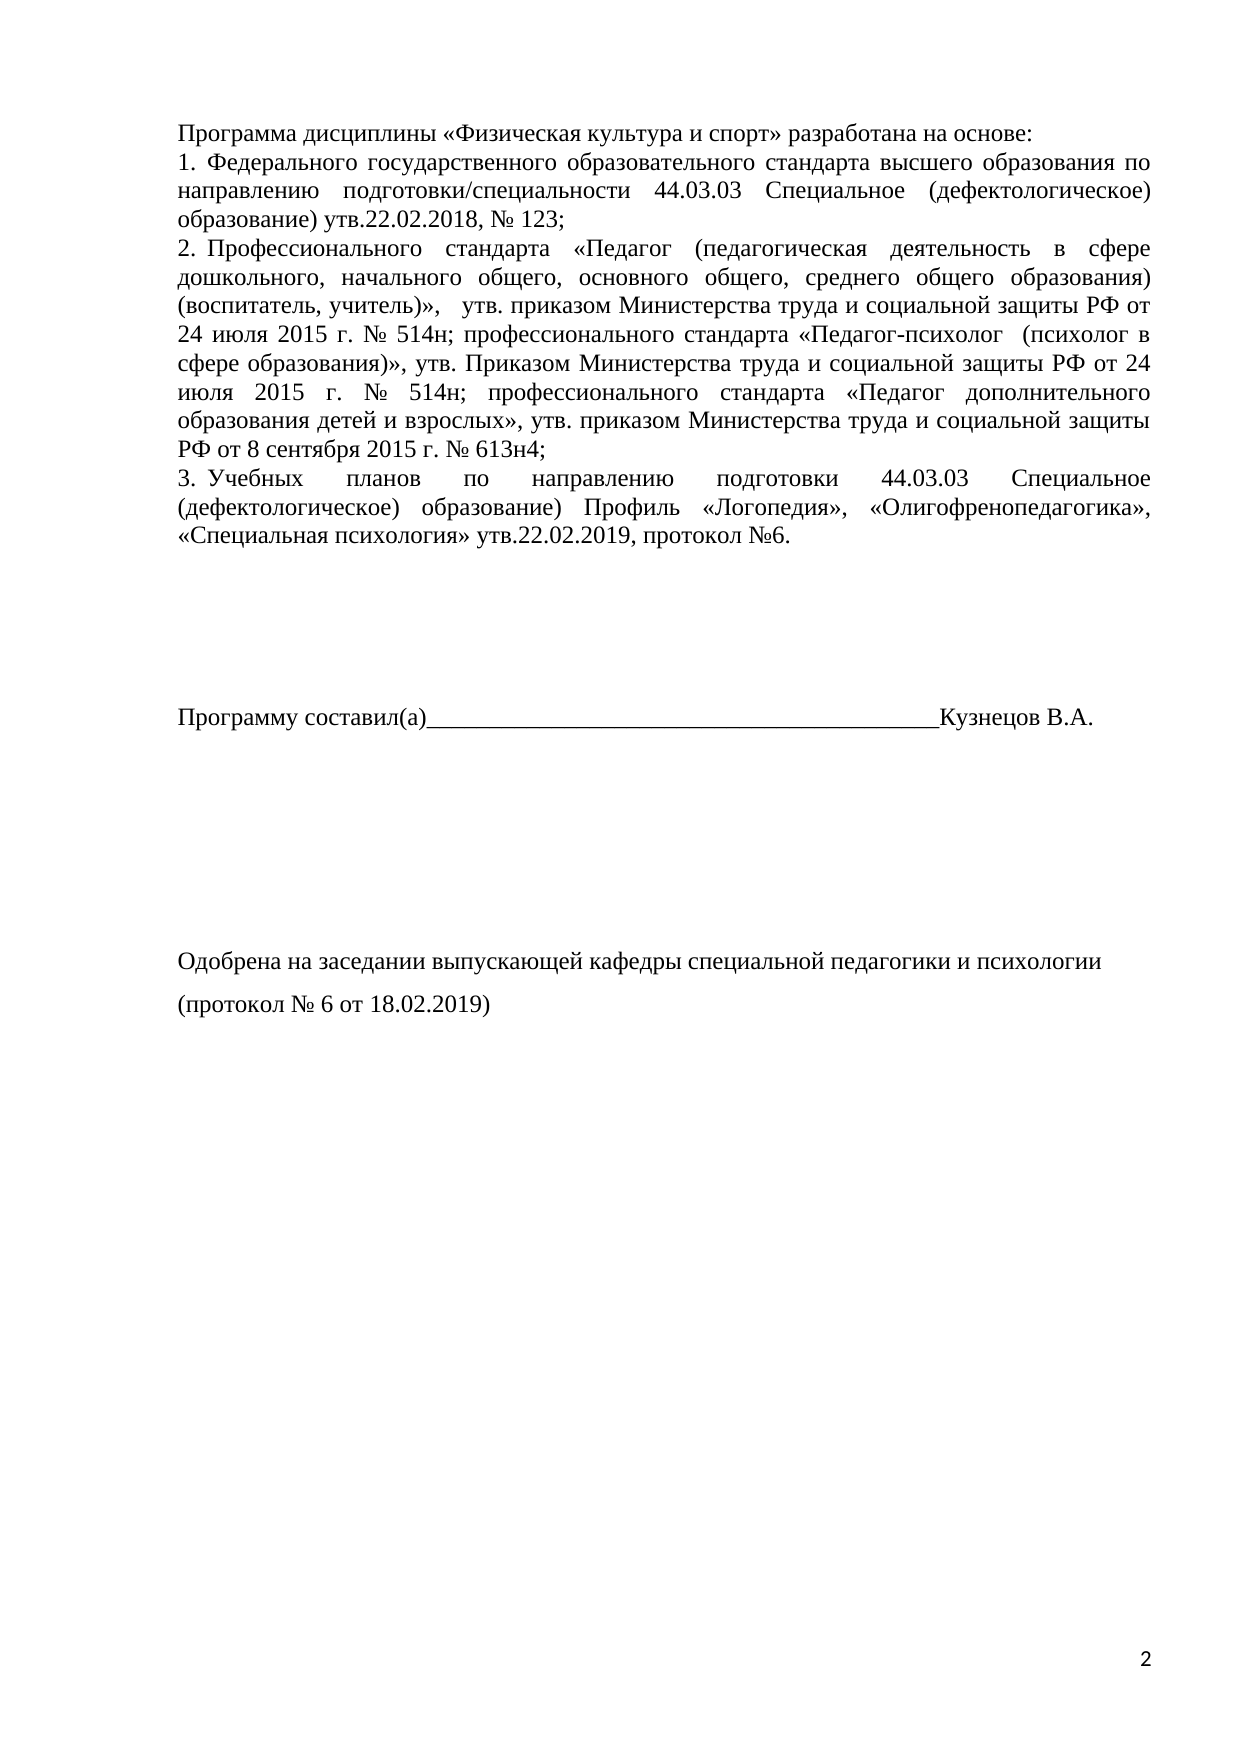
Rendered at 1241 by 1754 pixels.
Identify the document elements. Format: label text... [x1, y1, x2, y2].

text Программа дисциплины «Физическая культура и спорт» разработана на основе: [177, 118, 1152, 147]
text Одобрена на заседании выпускающей кафедры специальной педагогики и психологии [177, 946, 1152, 975]
text (протокол № 6 от 18.02.2019) [177, 989, 1152, 1018]
text Программу составил(а)_________________________________________Кузнецов В.А. [177, 702, 1152, 731]
list Профессионального стандарта «Педагог (педагогическая деятельность в сфере дошкольного, начального общего, основного общего, среднего общего образования) (воспитатель, учитель)», утв. приказом Министерства труда и социальной защиты РФ от 24 июля 2015 г. № 514н; профессионального стандарта «Педагог-психолог (психолог в сфере образования)», утв. Приказом Министерства труда и социальной защиты РФ от 24 июля 2015 г. № 514н; профессионального стандарта «Педагог дополнительного образования детей и взрослых», утв. приказом Министерства труда и социальной защиты РФ от 8 сентября 2015 г. № 613н4; [177, 233, 1152, 463]
list Учебных планов по направлению подготовки 44.03.03 Специальное (дефектологическое) образование) Профиль «Логопедия», «Олигофренопедагогика», «Специальная психология» утв.22.02.2019, протокол №6. [177, 463, 1152, 549]
list Федерального государственного образовательного стандарта высшего образования по направлению подготовки/специальности 44.03.03 Специальное (дефектологическое) образование) утв.22.02.2018, № 123; [177, 147, 1152, 233]
